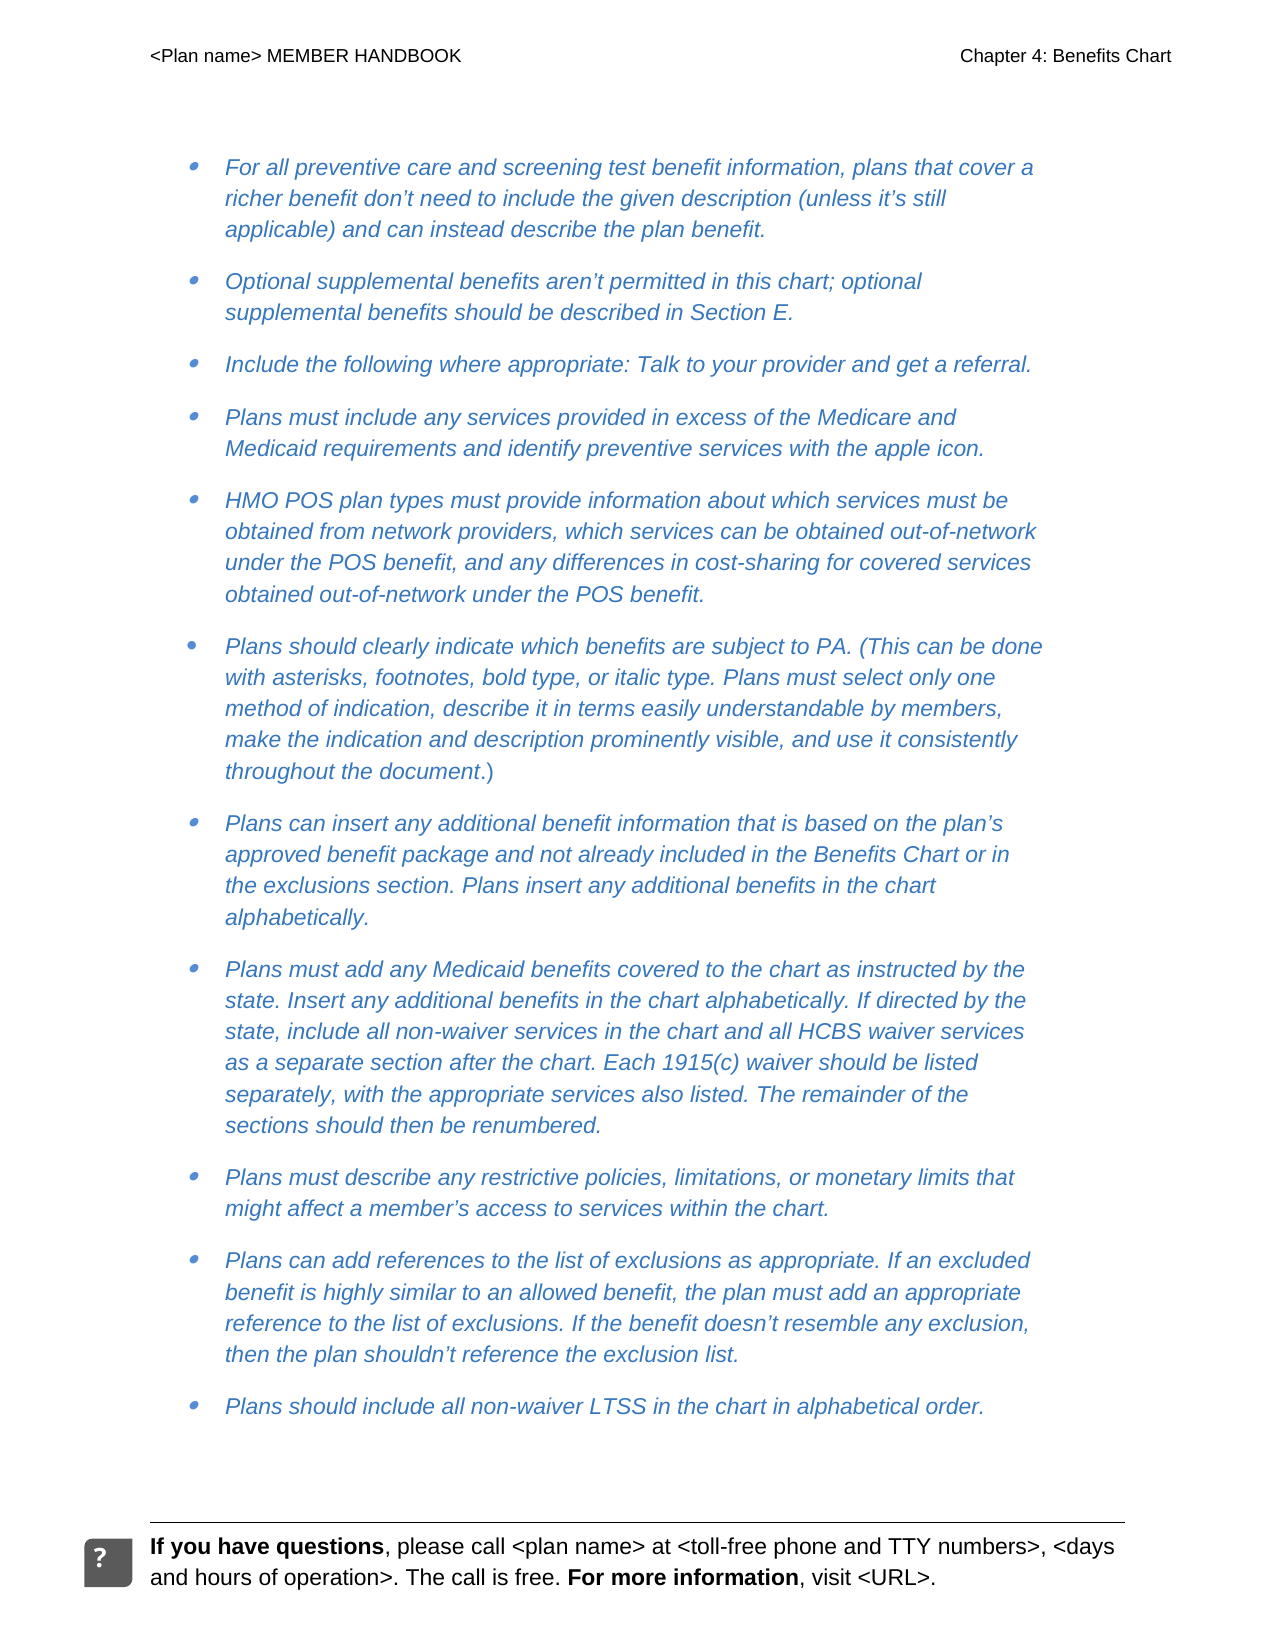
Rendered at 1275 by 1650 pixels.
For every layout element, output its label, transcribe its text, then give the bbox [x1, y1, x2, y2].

list Include the following where appropriate: Talk to your provider and get a referral. [187, 348, 1050, 379]
list For all preventive care and screening test benefit information, plans that cover a richer benefit don’t need to include the given description (unless it’s still applicable) and can instead describe the plan benefit. [187, 150, 1050, 244]
list Plans should clearly indicate which benefits are subject to PA. (This can be done with asterisks, footnotes, bold type, or italic type. Plans must select only one method of indication, describe it in terms easily understandable by members, make the indication and description prominently visible, and use it consistently throughout the document.) [187, 629, 1050, 785]
list Plans can insert any additional benefit information that is based on the plan’s approved benefit package and not already included in the Benefits Chart or in the exclusions section. Plans insert any additional benefits in the chart alphabetically. [187, 806, 1050, 931]
list Plans must include any services provided in excess of the Medicare and Medicaid requirements and identify preventive services with the apple icon. [187, 400, 1050, 462]
list Plans should include all non-waiver LTSS in the chart in alphabetical order. [187, 1389, 1050, 1421]
list Plans must describe any restrictive policies, limitations, or monetary limits that might affect a member’s access to services within the chart. [187, 1160, 1050, 1223]
list Plans can add references to the list of exclusions as appropriate. If an excluded benefit is highly similar to an allowed benefit, the plan must add an appropriate reference to the list of exclusions. If the benefit doesn’t resemble any exclusion, then the plan shouldn’t reference the exclusion list. [187, 1244, 1050, 1369]
list HMO POS plan types must provide information about which services must be obtained from network providers, which services can be obtained out-of-network under the POS benefit, and any differences in cost-sharing for covered services obtained out-of-network under the POS benefit. [187, 483, 1050, 608]
list Optional supplemental benefits aren’t permitted in this chart; optional supplemental benefits should be described in Section E. [187, 264, 1050, 327]
list Plans must add any Medicaid benefits covered to the chart as instructed by the state. Insert any additional benefits in the chart alphabetically. If directed by the state, include all non-waiver services in the chart and all HCBS waiver services as a separate section after the chart. Each 1915(c) waiver should be listed separately, with the appropriate services also listed. The remainder of the sections should then be renumbered. [187, 952, 1050, 1139]
